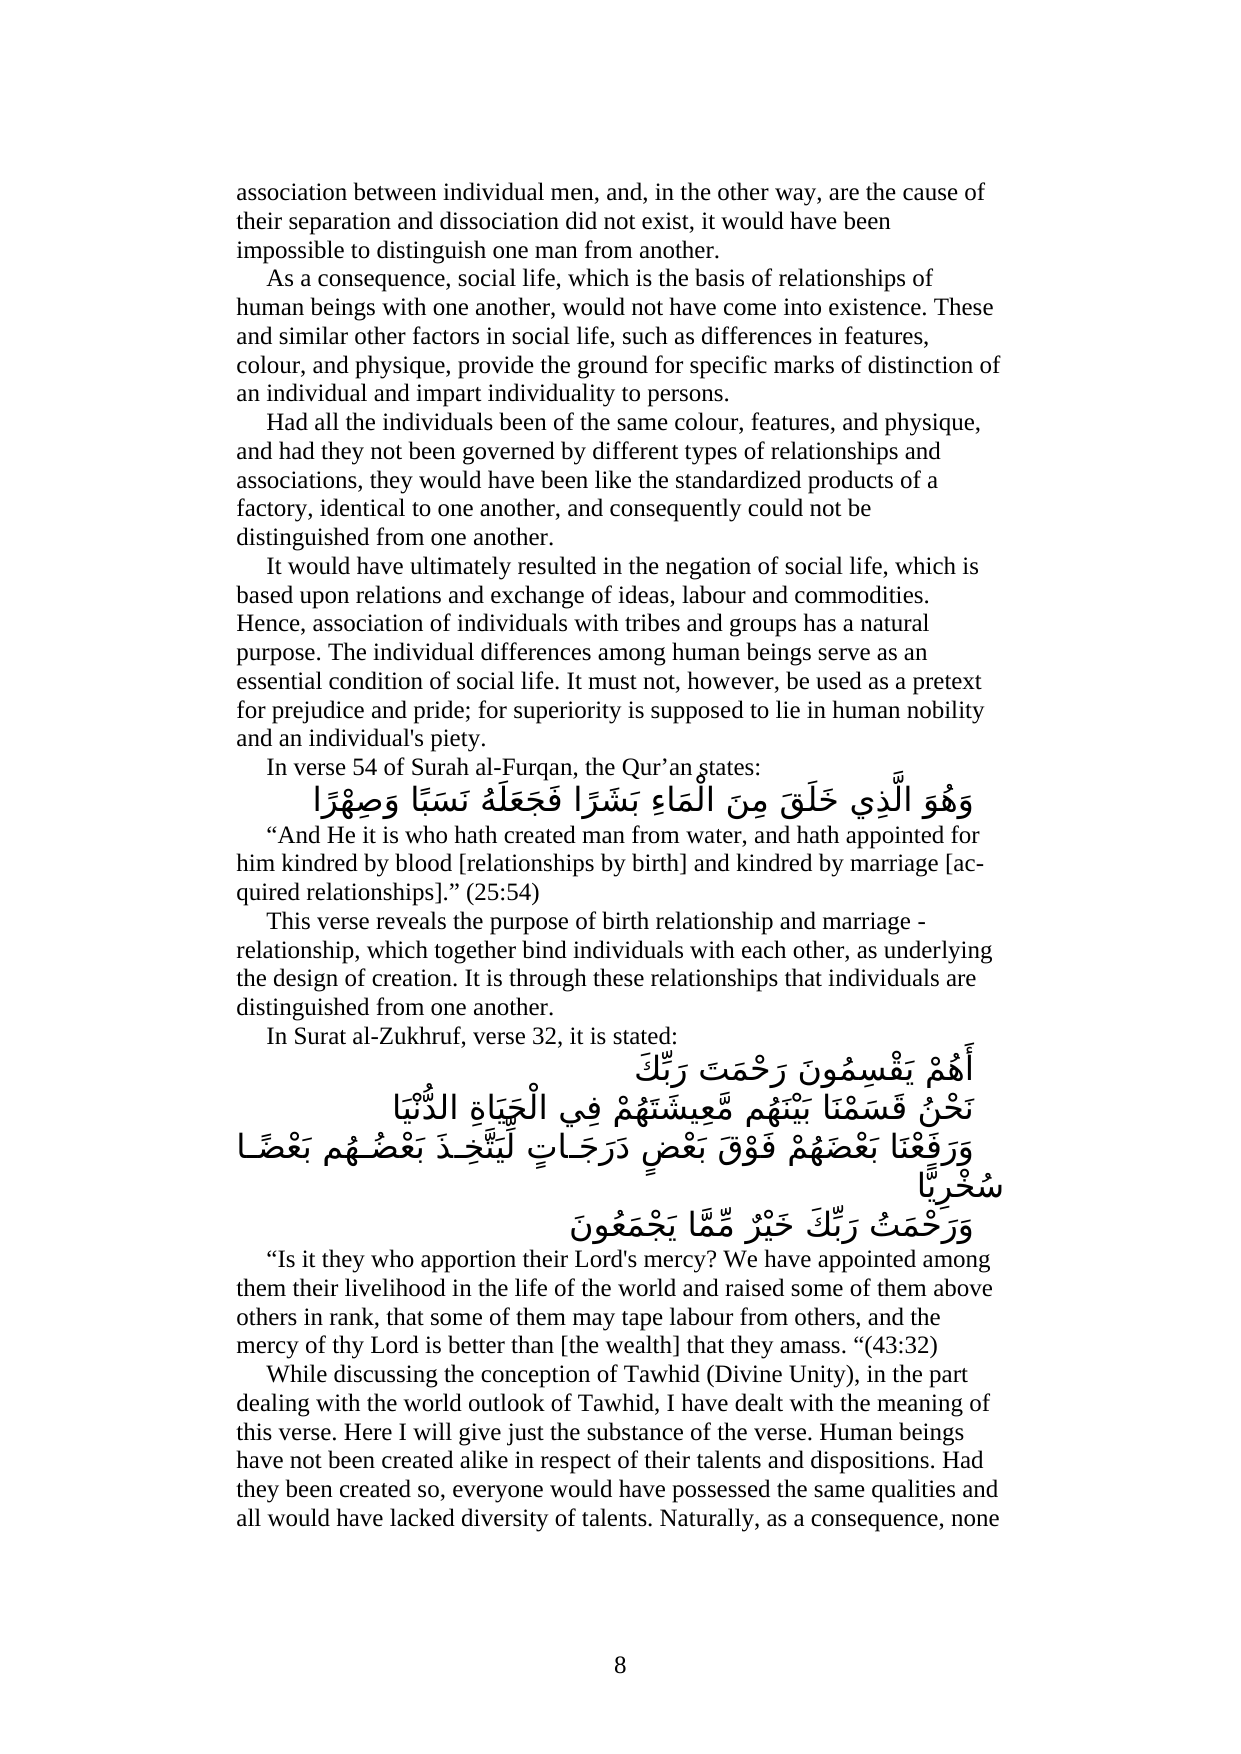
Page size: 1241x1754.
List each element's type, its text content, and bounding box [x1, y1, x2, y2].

text In verse 54 of Surah al-Furqan, the Qur’an states: [236, 752, 1004, 781]
text As a consequence, social life, which is the basis of relationships of human beings with one another, would not have come into existence. These and similar other factors in social life, such as differences in features, colour, and physique, provide the ground for specific marks of distinction of an individual and impart individuality to persons. [236, 263, 1004, 407]
text وَرَحْمَتُ رَبِّكَ خَيْرٌ مِّمَّا يَجْمَعُونَ [236, 1205, 1004, 1244]
text وَهُوَ الَّذِي خَلَقَ مِنَ الْمَاءِ بَشَرًا فَجَعَلَهُ نَسَبًا وَصِهْرًا [236, 781, 1004, 820]
text أَهُمْ يَقْسِمُونَ رَحْمَتَ رَبِّكَ [236, 1050, 1004, 1089]
text “And He it is who hath created man from water, and hath appointed for him kindred by blood [relationships by birth] and kindred by marriage [ac­quired relationships].” (25:54) [236, 820, 1004, 906]
text وَرَفَعْنَا بَعْضَهُمْ فَوْقَ بَعْضٍ دَرَجَاتٍ لِّيَتَّخِذَ بَعْضُهُم بَعْضًا سُخْرِيًّا [236, 1127, 1004, 1205]
text “Is it they who apportion their Lord's mercy? We have appointed among them their livelihood in the life of the world and raised some of them above others in rank, that some of them may tape labour from others, and the mercy of thy Lord is better than [the wealth] that they amass. “(43:32) [236, 1244, 1004, 1359]
text Had all the individuals been of the same colour, features, and physique, and had they not been governed by different types of relationships and associa­tions, they would have been like the standardized products of a factory, identical to one another, and consequently could not be distinguished from one another. [236, 407, 1004, 551]
text In Surat al-Zukhruf, verse 32, it is stated: [236, 1021, 1004, 1050]
text It would have ultimately resulted in the negation of social life, which is based upon relations and exchange of ideas, labour and commodities. Hence, association of individuals with tribes and groups has a natural purpose. The individual differences among human beings serve as an essential condition of social life. It must not, how­ever, be used as a pretext for prejudice and pride; for superiority is supposed to lie in human nobility and an individual's piety. [236, 551, 1004, 752]
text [236, 1359, 1004, 1532]
text This verse reveals the purpose of birth relationship and marriage ­relationship, which together bind individuals with each other, as under­lying the design of creation. It is through these relationships that indivi­duals are distinguished from one another. [236, 906, 1004, 1021]
text نَحْنُ قَسَمْنَا بَيْنَهُم مَّعِيشَتَهُمْ فِي الْحَيَاةِ الدُّنْيَا [236, 1089, 1004, 1127]
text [236, 177, 1004, 263]
